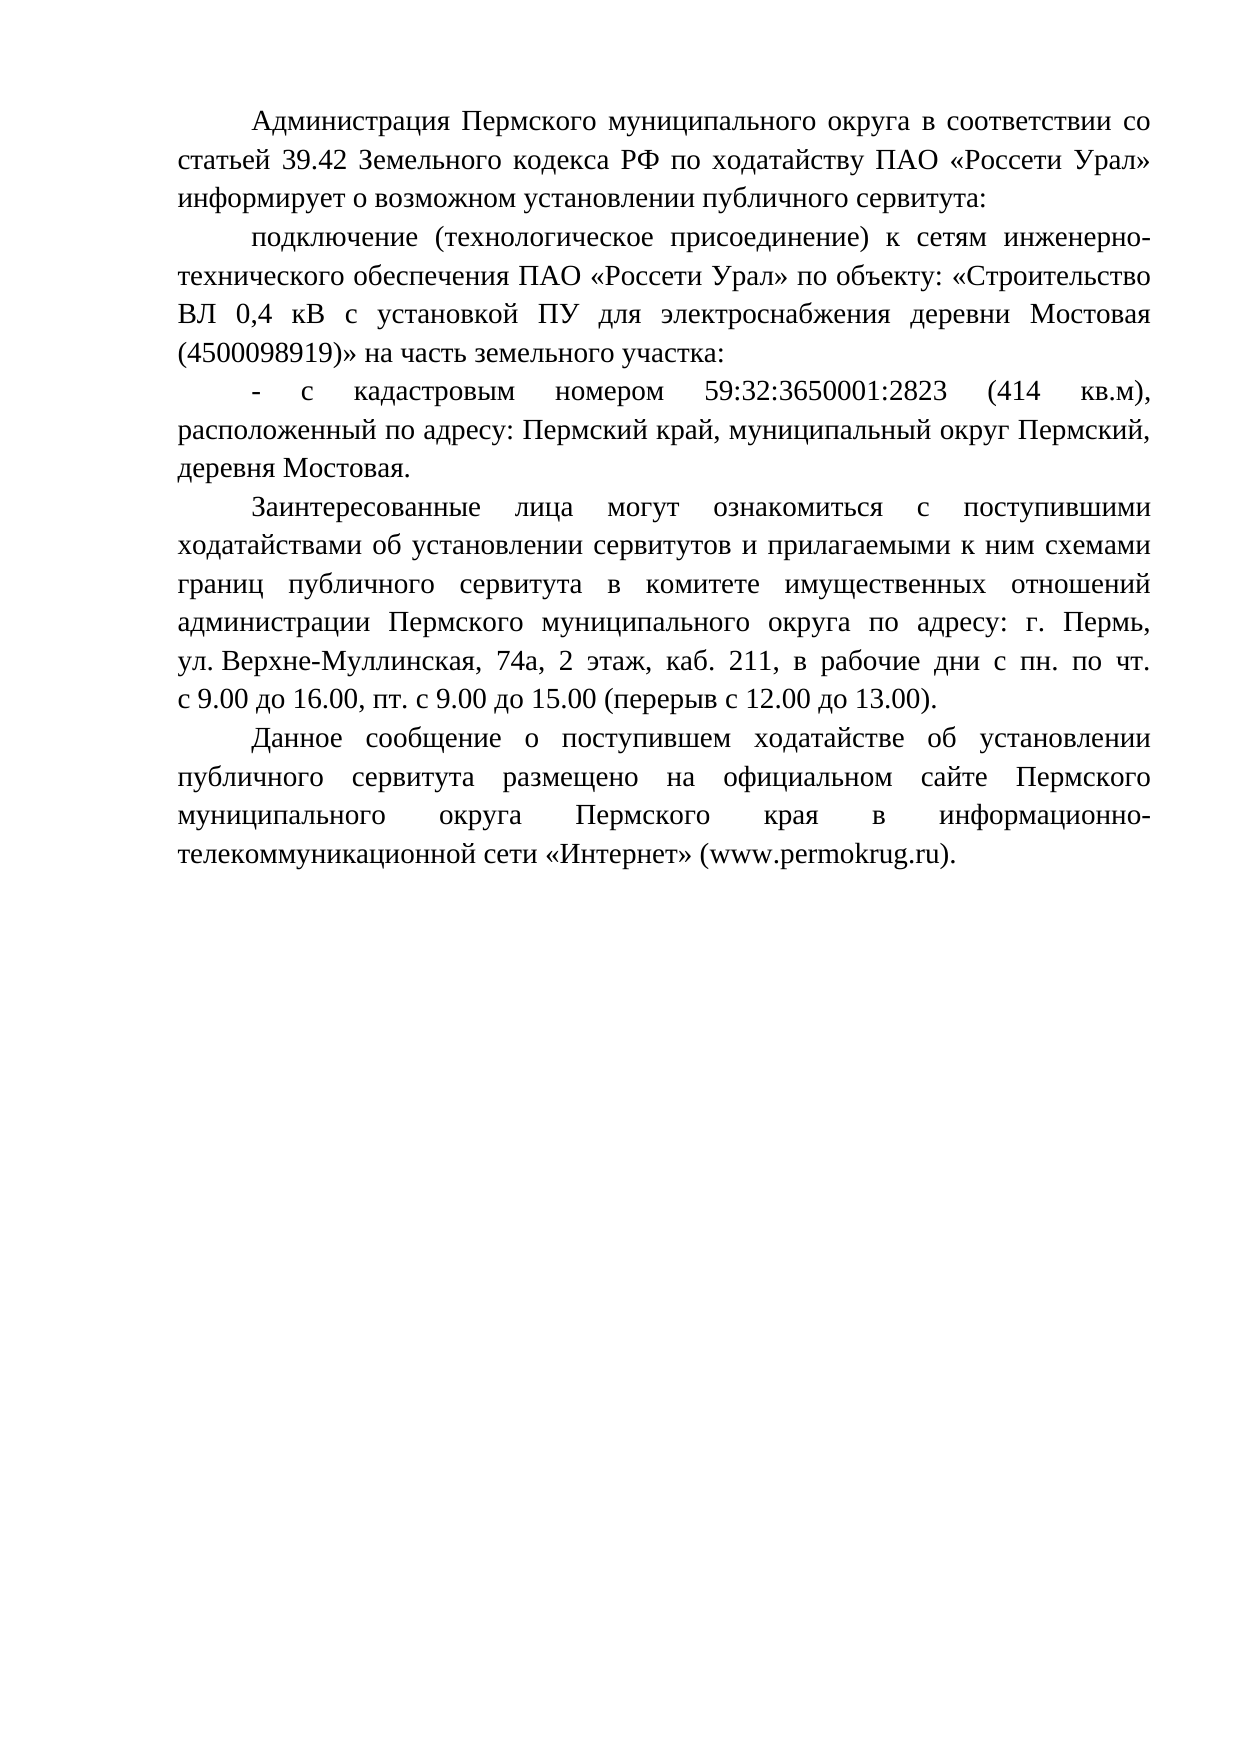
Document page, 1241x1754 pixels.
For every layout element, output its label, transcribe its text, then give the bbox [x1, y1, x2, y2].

list - с кадастровым номером 59:32:3650001:2823 (414 кв.м), расположенный по адресу: Пермский край, муниципальный округ Пермский, деревня Мостовая. [177, 373, 1152, 484]
text Данное сообщение о поступившем ходатайстве об установлении публичного сервитута размещено на официальном сайте Пермского муниципального округа Пермского края в информационно-телекоммуникационной сети «Интернет» (www.permokrug.ru). [177, 720, 1152, 869]
list Заинтересованные лица могут ознакомиться с поступившими ходатайствами об установлении сервитутов и прилагаемыми к ним схемами границ публичного сервитута в комитете имущественных отношений администрации Пермского муниципального округа по адресу: г. Пермь, ул. Верхне-Муллинская, 74а, 2 этаж, каб. 211, в рабочие дни с пн. по чт. с 9.00 до 16.00, пт. с 9.00 до 15.00 (перерыв с 12.00 до 13.00). [177, 489, 1152, 715]
list подключение (технологическое присоединение) к сетям инженерно-технического обеспечения ПАО «Россети Урал» по объекту: «Строительство ВЛ 0,4 кВ с установкой ПУ для электроснабжения деревни Мостовая (4500098919)» на часть земельного участка: [177, 219, 1152, 368]
text Администрация Пермского муниципального округа в соответствии со статьей 39.42 Земельного кодекса РФ по ходатайству ПАО «Россети Урал» информирует о возможном установлении публичного сервитута: [177, 103, 1152, 214]
